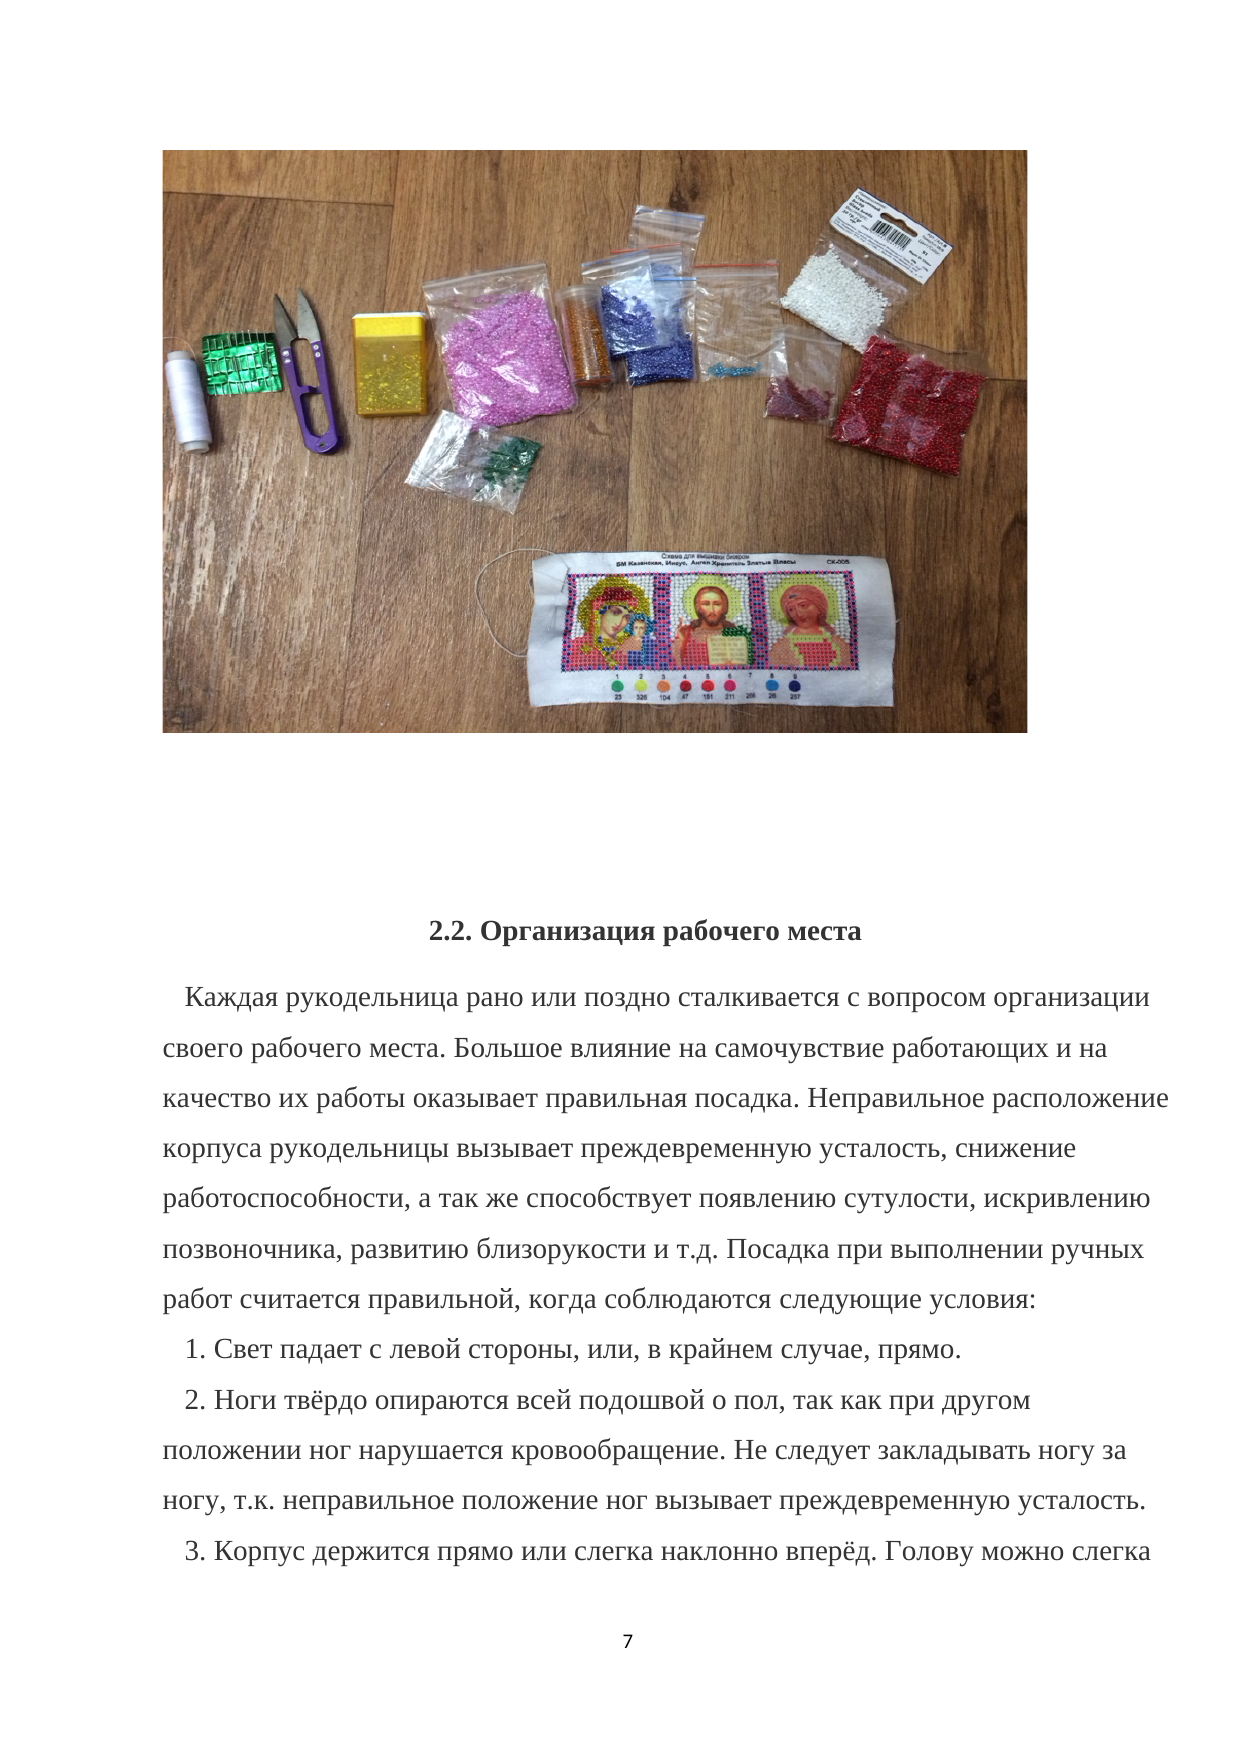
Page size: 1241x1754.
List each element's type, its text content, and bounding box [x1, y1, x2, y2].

picture [162, 150, 1028, 733]
text 2.2. Организация рабочего места [118, 913, 1172, 947]
